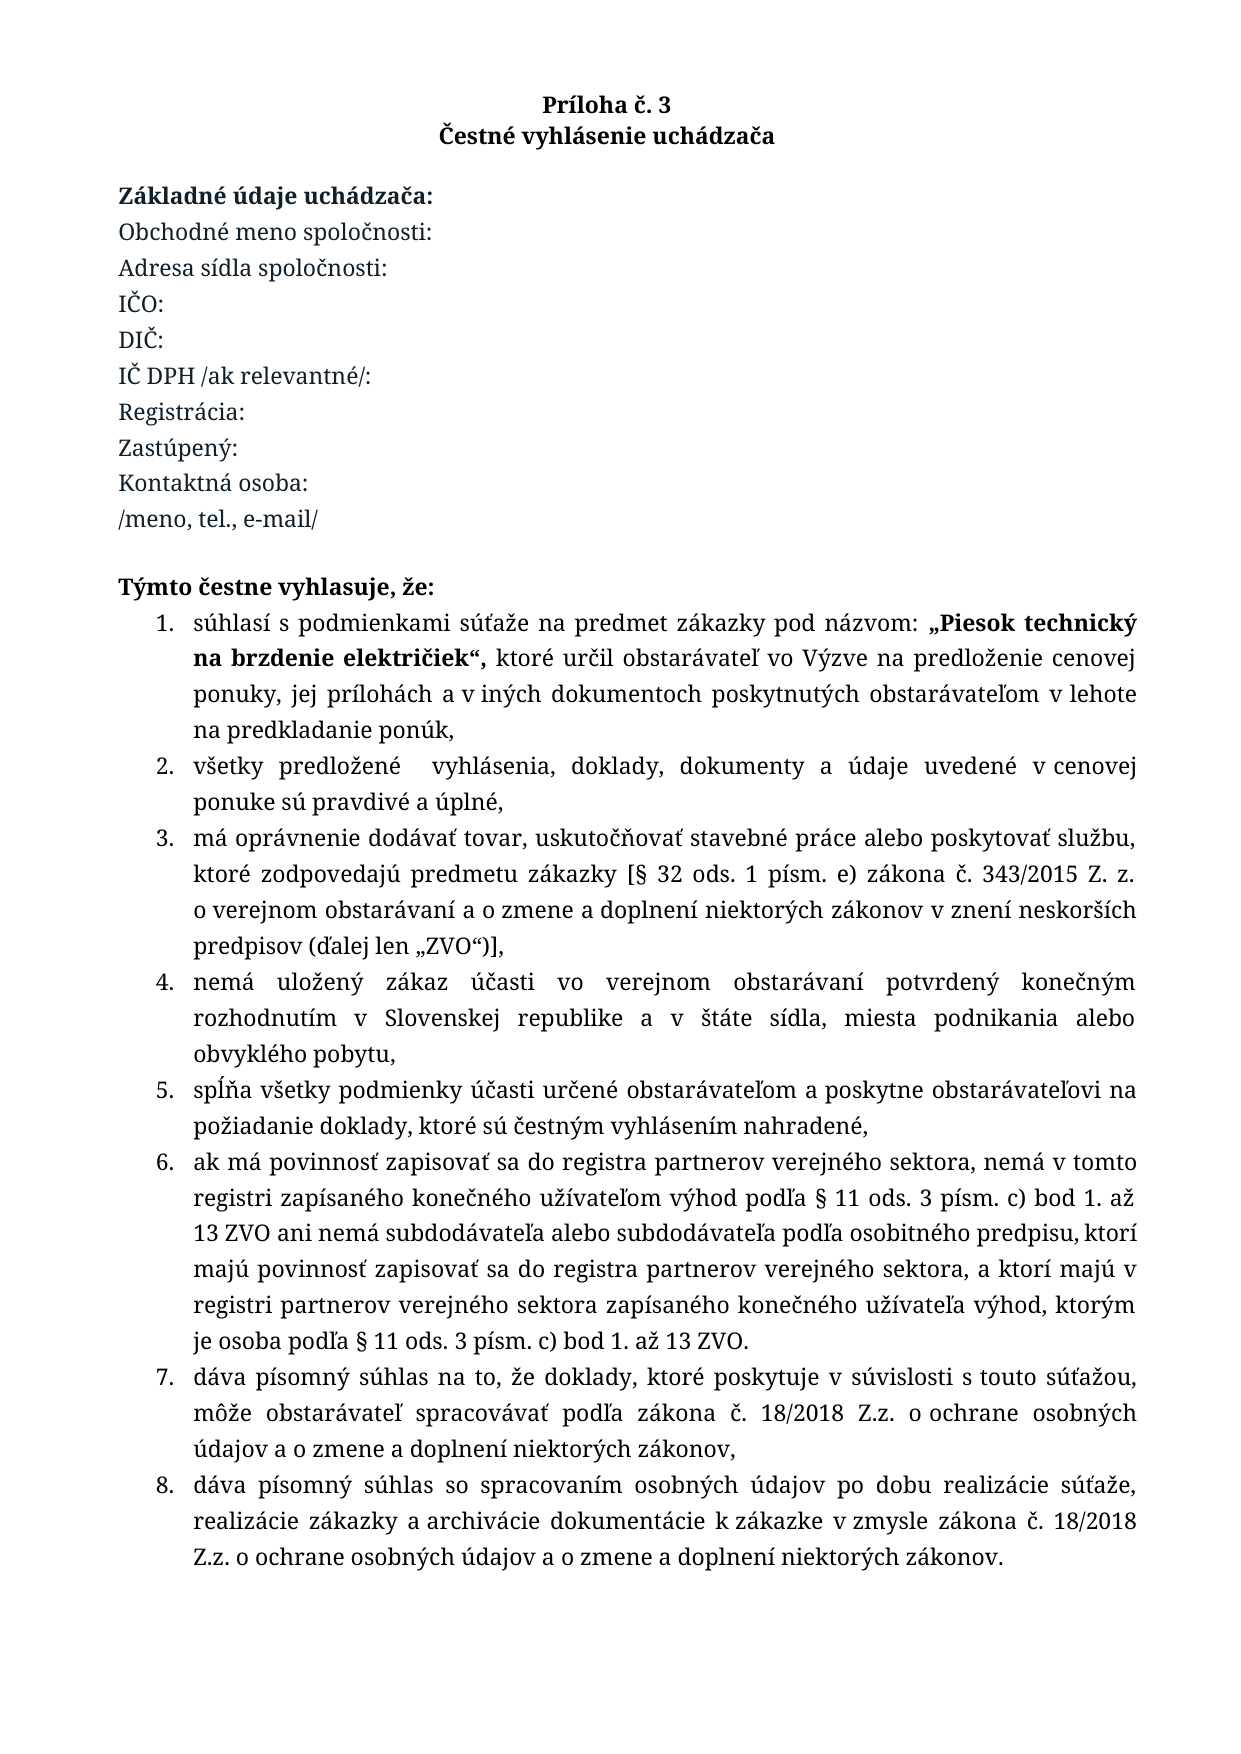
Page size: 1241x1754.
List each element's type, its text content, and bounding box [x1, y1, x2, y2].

text Príloha č. 3 [118, 89, 1095, 120]
list spĺňa všetky podmienky účasti určené obstarávateľom a poskytne obstarávateľovi na požiadanie doklady, ktoré sú čestným vyhlásením nahradené, [156, 1074, 1137, 1141]
list súhlasí s podmienkami súťaže na predmet zákazky pod názvom: „Piesok technický na brzdenie električiek“, ktoré určil obstarávateľ vo Výzve na predloženie cenovej ponuky, jej prílohách a v iných dokumentoch poskytnutých obstarávateľom v lehote na predkladanie ponúk, [156, 606, 1137, 746]
text Čestné vyhlásenie uchádzača [118, 120, 1095, 151]
text Zastúpený: [118, 431, 1137, 463]
text IČO: [118, 288, 1137, 319]
list ak má povinnosť zapisovať sa do registra partnerov verejného sektora, nemá v tomto registri zapísaného konečného užívateľom výhod podľa § 11 ods. 3 písm. c) bod 1. až 13 ZVO ani nemá subdodávateľa alebo subdodávateľa podľa osobitného predpisu, ktorí majú povinnosť zapisovať sa do registra partnerov verejného sektora, a ktorí majú v registri partnerov verejného sektora zapísaného konečného užívateľa výhod, ktorým je osoba podľa § 11 ods. 3 písm. c) bod 1. až 13 ZVO. [156, 1146, 1137, 1356]
text /meno, tel., e-mail/ [118, 503, 1137, 534]
text DIČ: [118, 324, 1137, 355]
list má oprávnenie dodávať tovar, uskutočňovať stavebné práce alebo poskytovať službu, ktoré zodpovedajú predmetu zákazky [§ 32 ods. 1 písm. e) zákona č. 343/2015 Z. z. o verejnom obstarávaní a o zmene a doplnení niektorých zákonov v znení neskorších predpisov (ďalej len „ZVO“)], [156, 822, 1137, 961]
list nemá uložený zákaz účasti vo verejnom obstarávaní potvrdený konečným rozhodnutím v Slovenskej republike a v štáte sídla, miesta podnikania alebo obvyklého pobytu, [156, 966, 1137, 1069]
text Týmto čestne vyhlasuje, že: [118, 571, 1137, 602]
list dáva písomný súhlas na to, že doklady, ktoré poskytuje v súvislosti s touto súťažou, môže obstarávateľ spracovávať podľa zákona č. 18/2018 Z.z. o ochrane osobných údajov a o zmene a doplnení niektorých zákonov, [156, 1361, 1137, 1464]
list všetky predložené vyhlásenia, doklady, dokumenty a údaje uvedené v cenovej ponuke sú pravdivé a úplné, [156, 750, 1137, 817]
text Registrácia: [118, 396, 1137, 427]
text Kontaktná osoba: [118, 467, 1137, 499]
text Základné údaje uchádzača: [118, 180, 1137, 211]
text IČ DPH /ak relevantné/: [118, 359, 1137, 391]
list dáva písomný súhlas so spracovaním osobných údajov po dobu realizácie súťaže, realizácie zákazky a archivácie dokumentácie k zákazke v zmysle zákona č. 18/2018 Z.z. o ochrane osobných údajov a o zmene a doplnení niektorých zákonov. [156, 1469, 1137, 1572]
text Obchodné meno spoločnosti: [118, 216, 1137, 247]
text Adresa sídla spoločnosti: [118, 252, 1137, 283]
